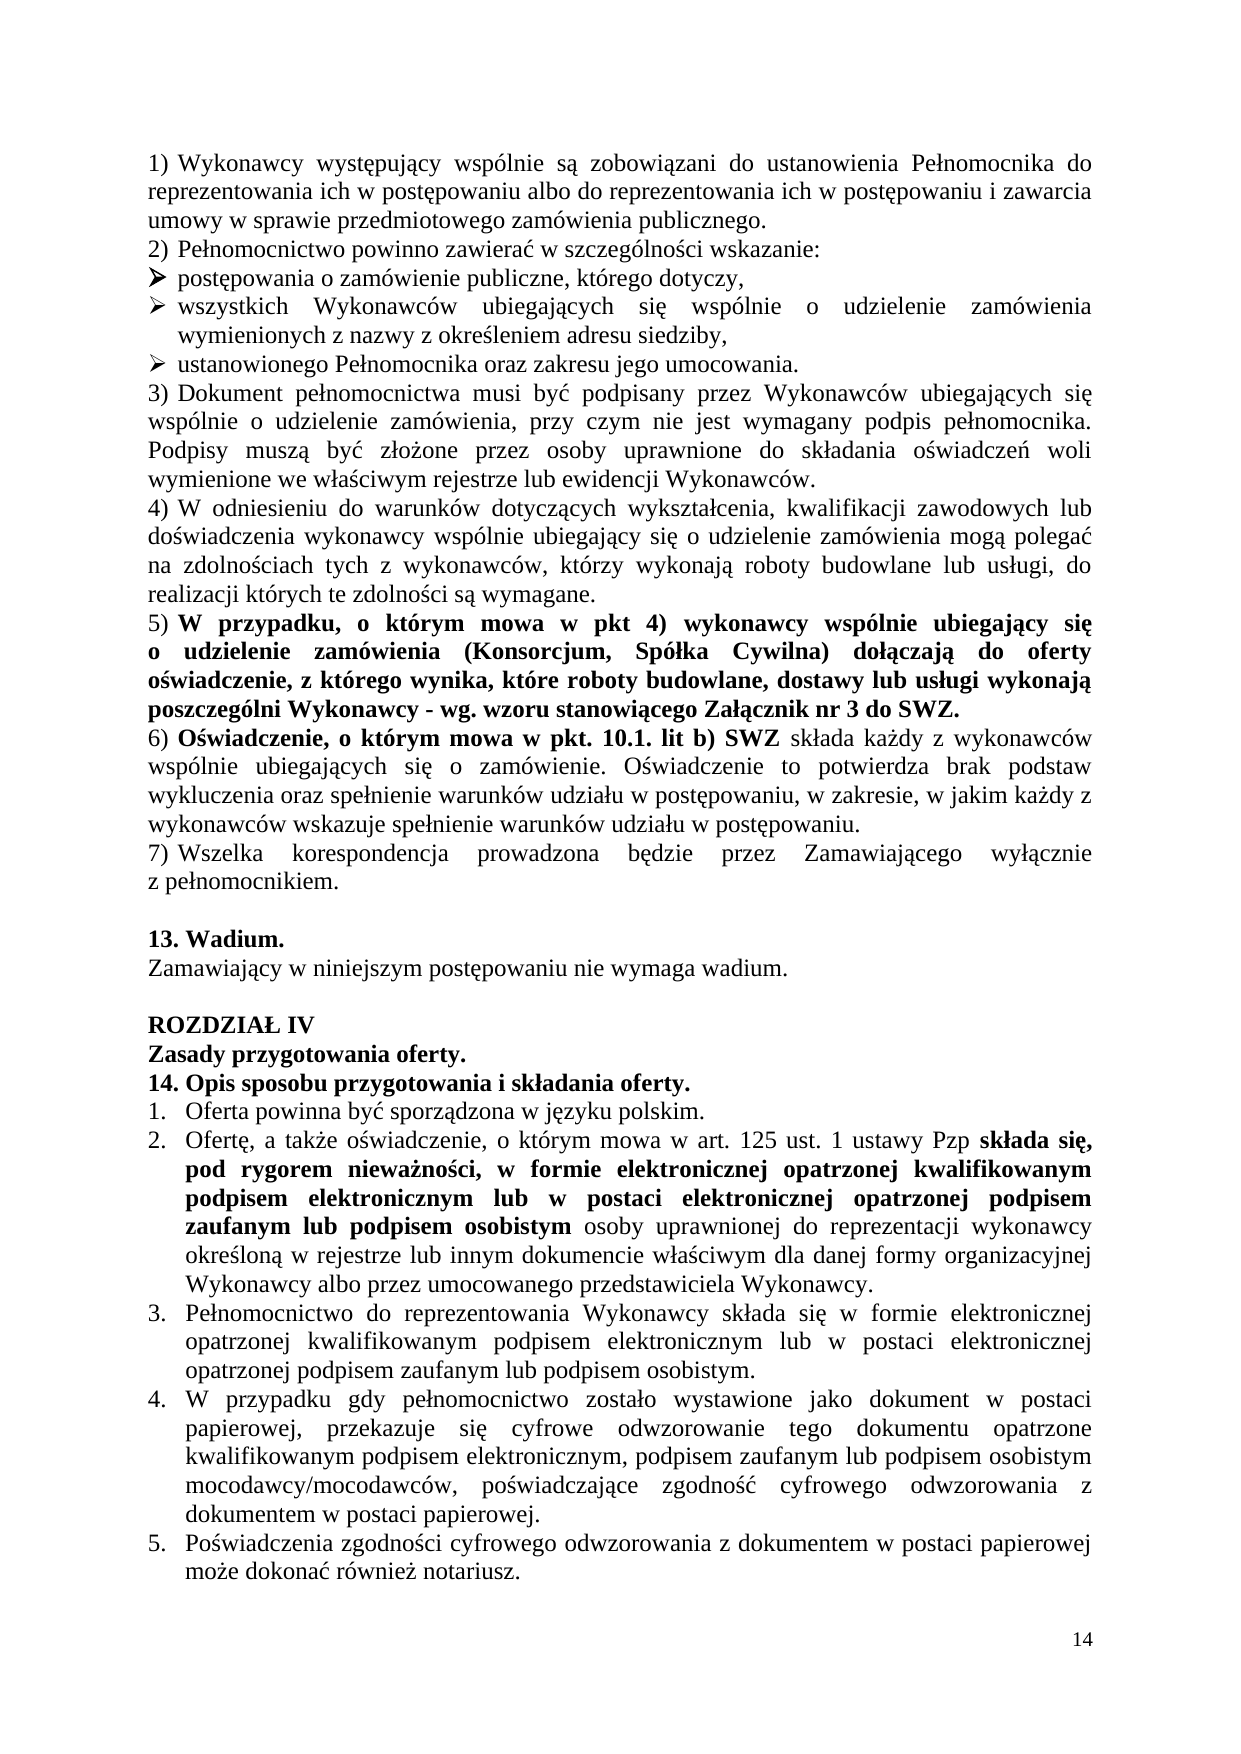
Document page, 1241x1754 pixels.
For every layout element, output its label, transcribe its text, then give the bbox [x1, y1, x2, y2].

list wszystkich Wykonawców ubiegających się wspólnie o udzielenie zamówienia wymienionych z nazwy z określeniem adresu siedziby, [148, 291, 1093, 349]
text ROZDZIAŁ IV [148, 1010, 1093, 1039]
list Pełnomocnictwo do reprezentowania Wykonawcy składa się w formie elektronicznej opatrzonej kwalifikowanym podpisem elektronicznym lub w postaci elektronicznej opatrzonej podpisem zaufanym lub podpisem osobistym. [148, 1298, 1093, 1384]
list Oferta powinna być sporządzona w języku polskim. [148, 1096, 1093, 1125]
list W odniesieniu do warunków dotyczących wykształcenia, kwalifikacji zawodowych lub doświadczenia wykonawcy wspólnie ubiegający się o udzielenie zamówienia mogą polegać na zdolnościach tych z wykonawców, którzy wykonają roboty budowlane lub usługi, do realizacji których te zdolności są wymagane. [148, 493, 1093, 608]
text 13. Wadium. [148, 924, 1093, 953]
list W przypadku, o którym mowa w pkt 4) wykonawcy wspólnie ubiegający się o udzielenie zamówienia (Konsorcjum, Spółka Cywilna) dołączają do oferty oświadczenie, z którego wynika, które roboty budowlane, dostawy lub usługi wykonają poszczególni Wykonawcy - wg. wzoru stanowiącego Załącznik nr 3 do SWZ. [148, 608, 1093, 723]
list Poświadczenia zgodności cyfrowego odwzorowania z dokumentem w postaci papierowej może dokonać również notariusz. [148, 1528, 1093, 1585]
list Wykonawcy występujący wspólnie są zobowiązani do ustanowienia Pełnomocnika do reprezentowania ich w postępowaniu albo do reprezentowania ich w postępowaniu i zawarcia umowy w sprawie przedmiotowego zamówienia publicznego. [148, 148, 1093, 234]
list ustanowionego Pełnomocnika oraz zakresu jego umocowania. [148, 349, 1093, 378]
list Ofertę, a także oświadczenie, o którym mowa w art. 125 ust. 1 ustawy Pzp składa się, pod rygorem nieważności, w formie elektronicznej opatrzonej kwalifikowanym podpisem elektronicznym lub w postaci elektronicznej opatrzonej podpisem zaufanym lub podpisem osobistym osoby uprawnionej do reprezentacji wykonawcy określoną w rejestrze lub innym dokumencie właściwym dla danej formy organizacyjnej Wykonawcy albo przez umocowanego przedstawiciela Wykonawcy. [148, 1125, 1093, 1298]
text 14. Opis sposobu przygotowania i składania oferty. [148, 1068, 1093, 1096]
list Wszelka korespondencja prowadzona będzie przez Zamawiającego wyłącznie z pełnomocnikiem. [148, 838, 1093, 895]
text Zasady przygotowania oferty. [148, 1039, 1093, 1068]
list Pełnomocnictwo powinno zawierać w szczególności wskazanie: [148, 234, 1093, 263]
list Dokument pełnomocnictwa musi być podpisany przez Wykonawców ubiegających się wspólnie o udzielenie zamówienia, przy czym nie jest wymagany podpis pełnomocnika. Podpisy muszą być złożone przez osoby uprawnione do składania oświadczeń woli wymienione we właściwym rejestrze lub ewidencji Wykonawców. [148, 378, 1093, 493]
text Zamawiający w niniejszym postępowaniu nie wymaga wadium. [148, 953, 1093, 981]
list W przypadku gdy pełnomocnictwo zostało wystawione jako dokument w postaci papierowej, przekazuje się cyfrowe odwzorowanie tego dokumentu opatrzone kwalifikowanym podpisem elektronicznym, podpisem zaufanym lub podpisem osobistym mocodawcy/mocodawców, poświadczające zgodność cyfrowego odwzorowania z dokumentem w postaci papierowej. [148, 1384, 1093, 1528]
list postępowania o zamówienie publiczne, którego dotyczy, [148, 263, 1093, 291]
list Oświadczenie, o którym mowa w pkt. 10.1. lit b) SWZ składa każdy z wykonawców wspólnie ubiegających się o zamówienie. Oświadczenie to potwierdza brak podstaw wykluczenia oraz spełnienie warunków udziału w postępowaniu, w zakresie, w jakim każdy z wykonawców wskazuje spełnienie warunków udziału w postępowaniu. [148, 723, 1093, 838]
